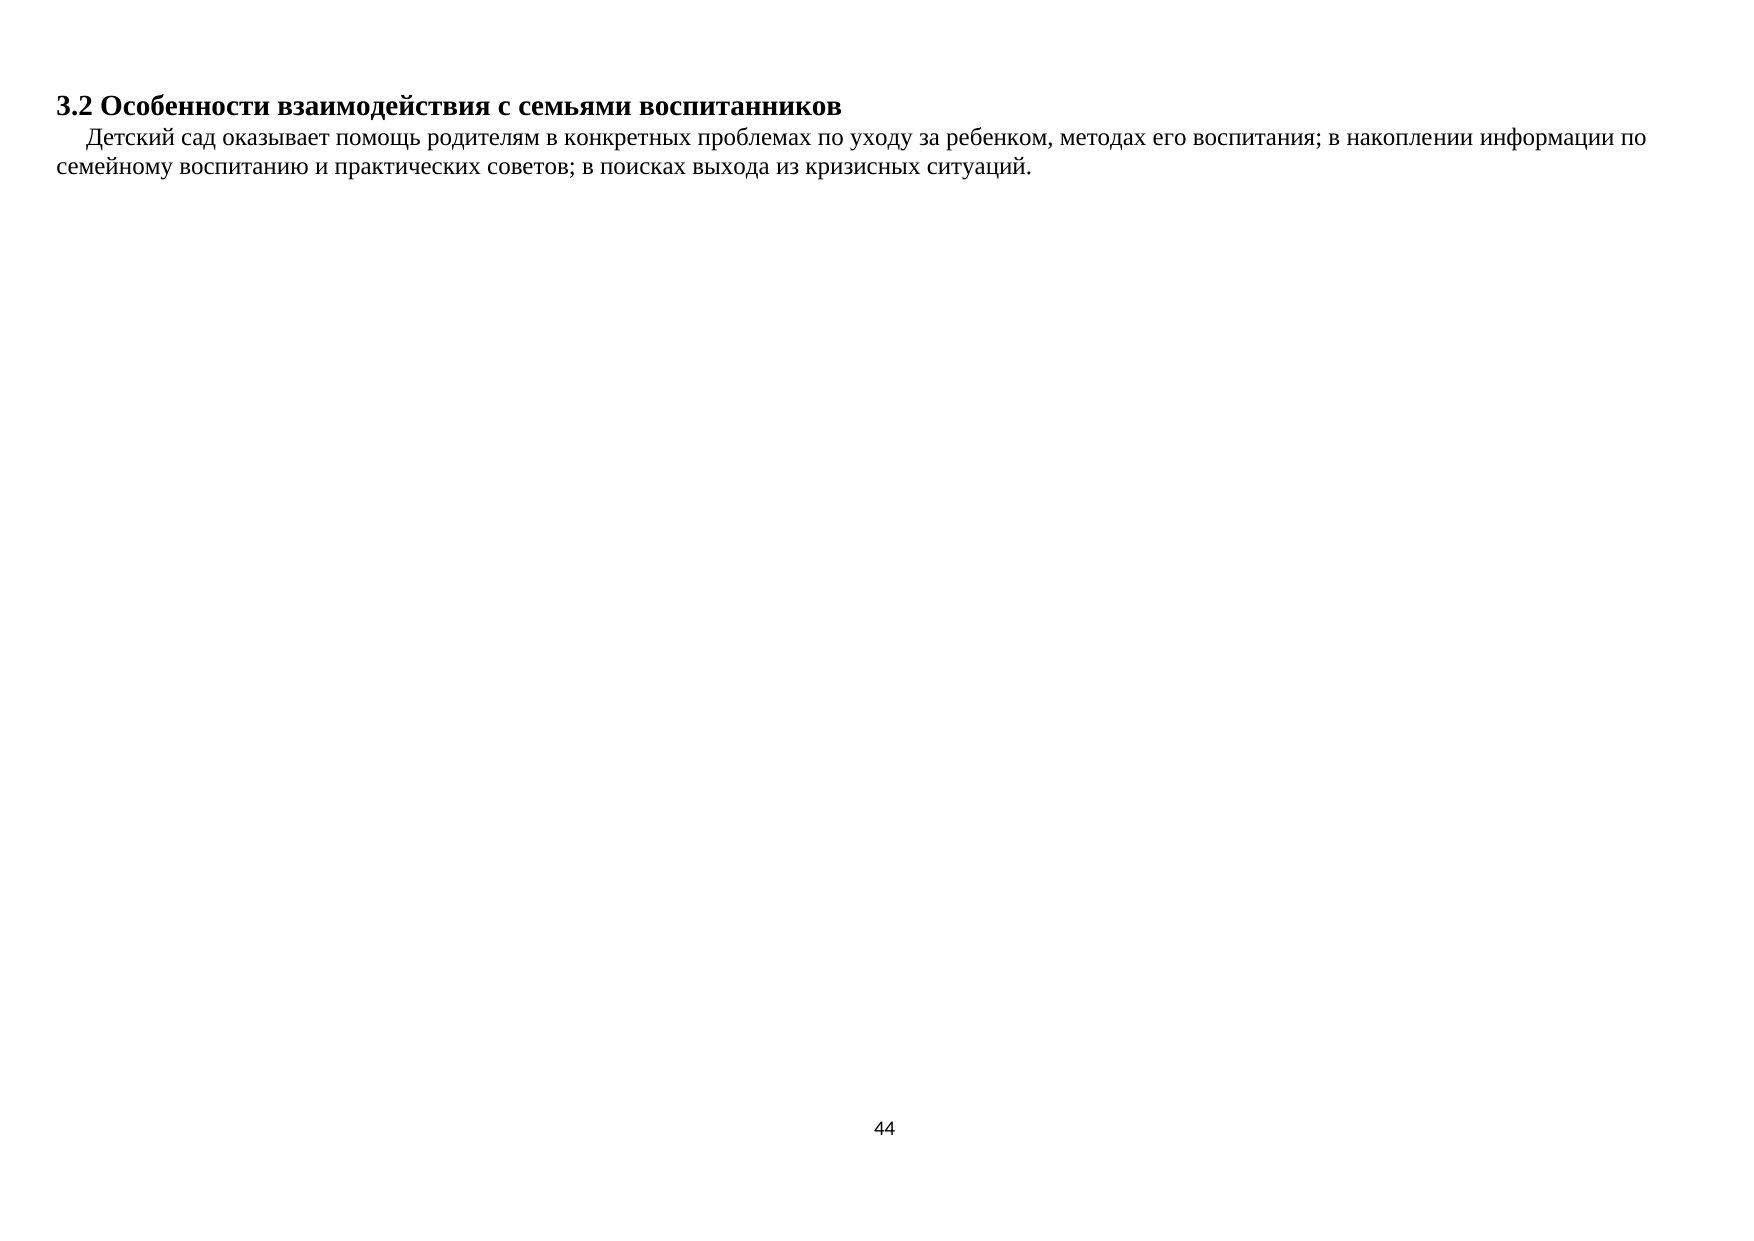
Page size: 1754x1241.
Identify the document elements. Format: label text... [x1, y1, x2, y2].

text 3.2 Особенности взаимодействия с семьями воспитанников [56, 88, 1713, 122]
text Детский сад оказывает помощь родителям в конкретных проблемах по уходу за ребенком, методах его воспитания; в накоплении информации по семейному воспитанию и практических советов; в поисках выхода из кризисных ситуаций. [56, 122, 1713, 179]
